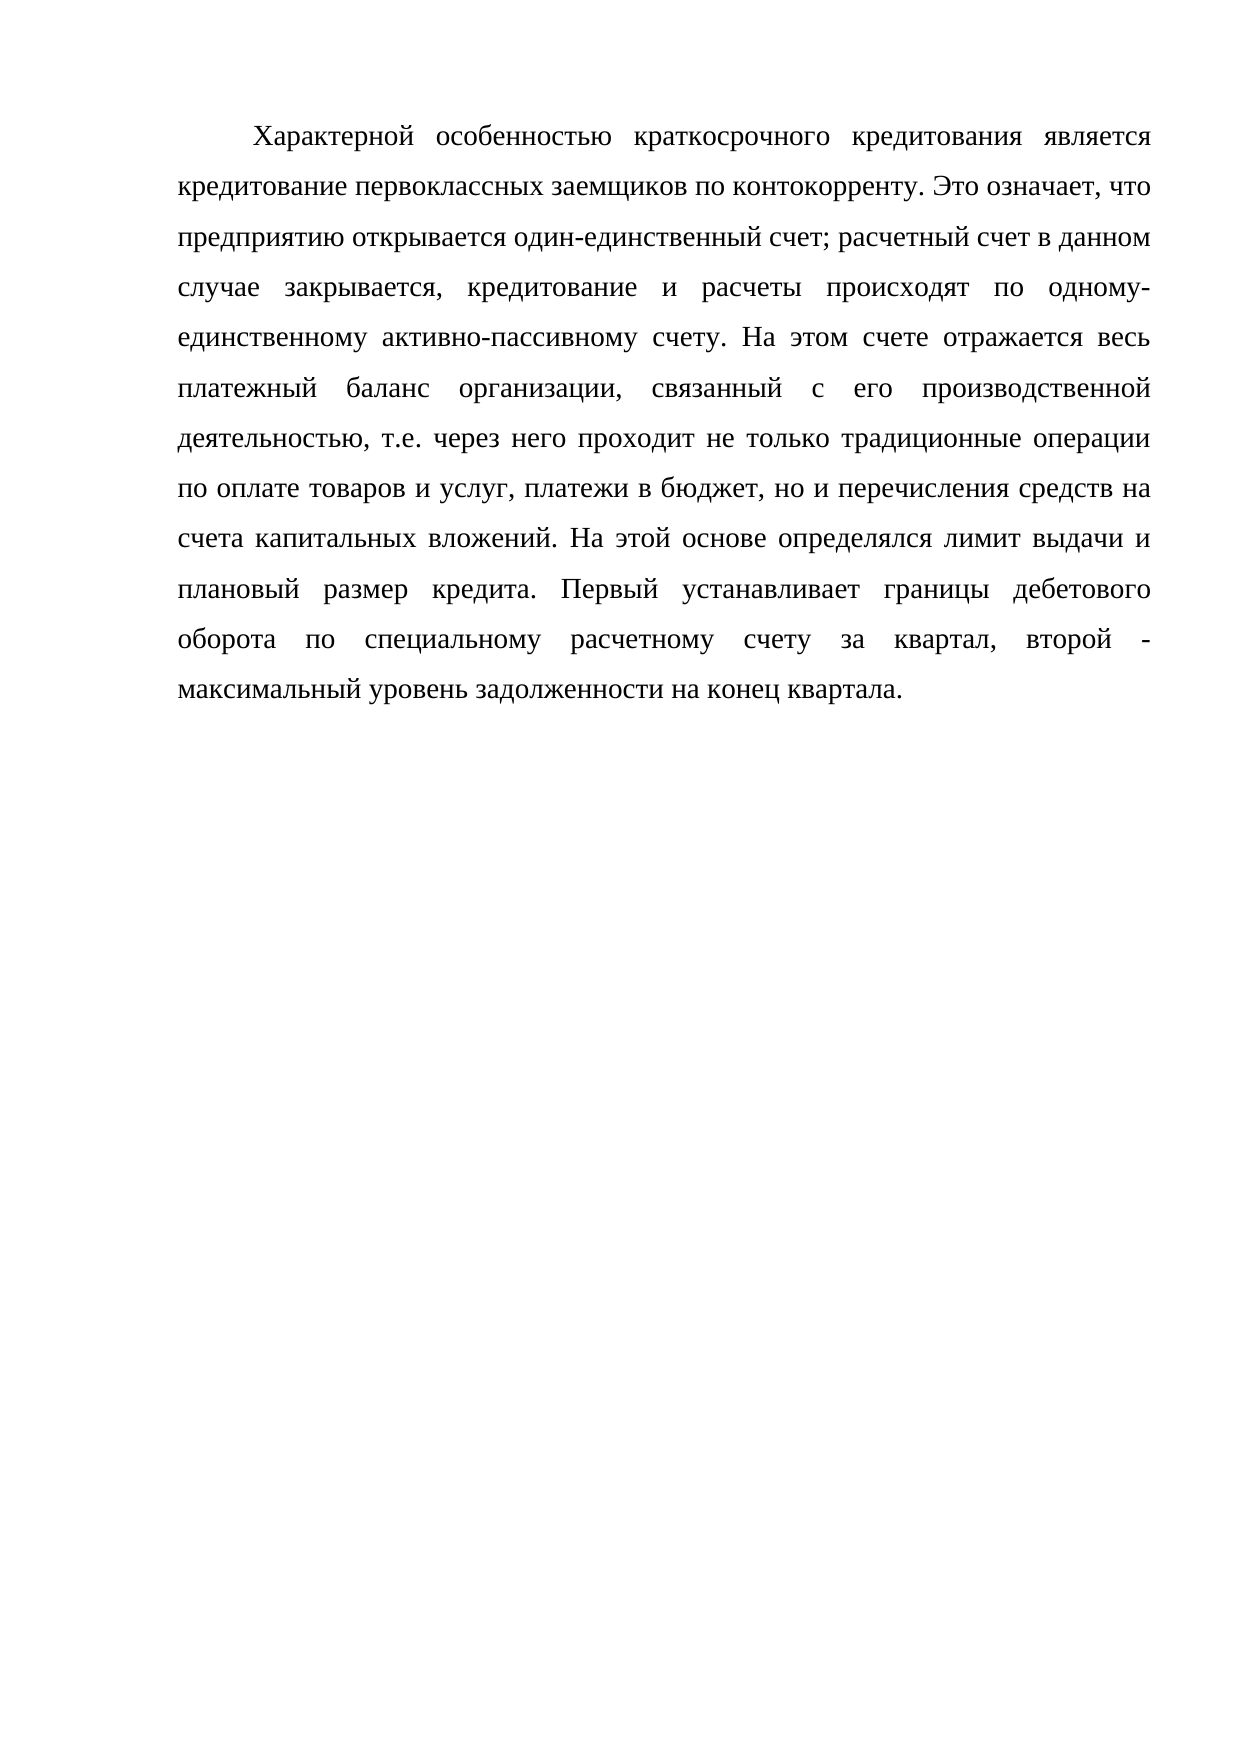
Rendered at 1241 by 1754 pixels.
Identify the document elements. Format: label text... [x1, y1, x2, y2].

text Характерной особенностью краткосрочного кредитования является кредитование первоклассных заемщиков по контокорренту. Это означает, что предприятию открывается один-единственный счет; расчетный счет в данном случае закрывается, кредитование и расчеты происходят по одному-единственному активно-пассивному счету. На этом счете отражается весь платежный баланс организации, связанный с его производственной деятельностью, т.е. через него проходит не только традиционные операции по оплате товаров и услуг, платежи в бюджет, но и перечисления средств на счета капитальных вложений. На этой основе определялся лимит выдачи и плановый размер кредита. Первый устанавливает границы дебетового оборота по специальному расчетному счету за квартал, второй - максимальный уровень задолженности на конец квартала. [177, 118, 1152, 705]
